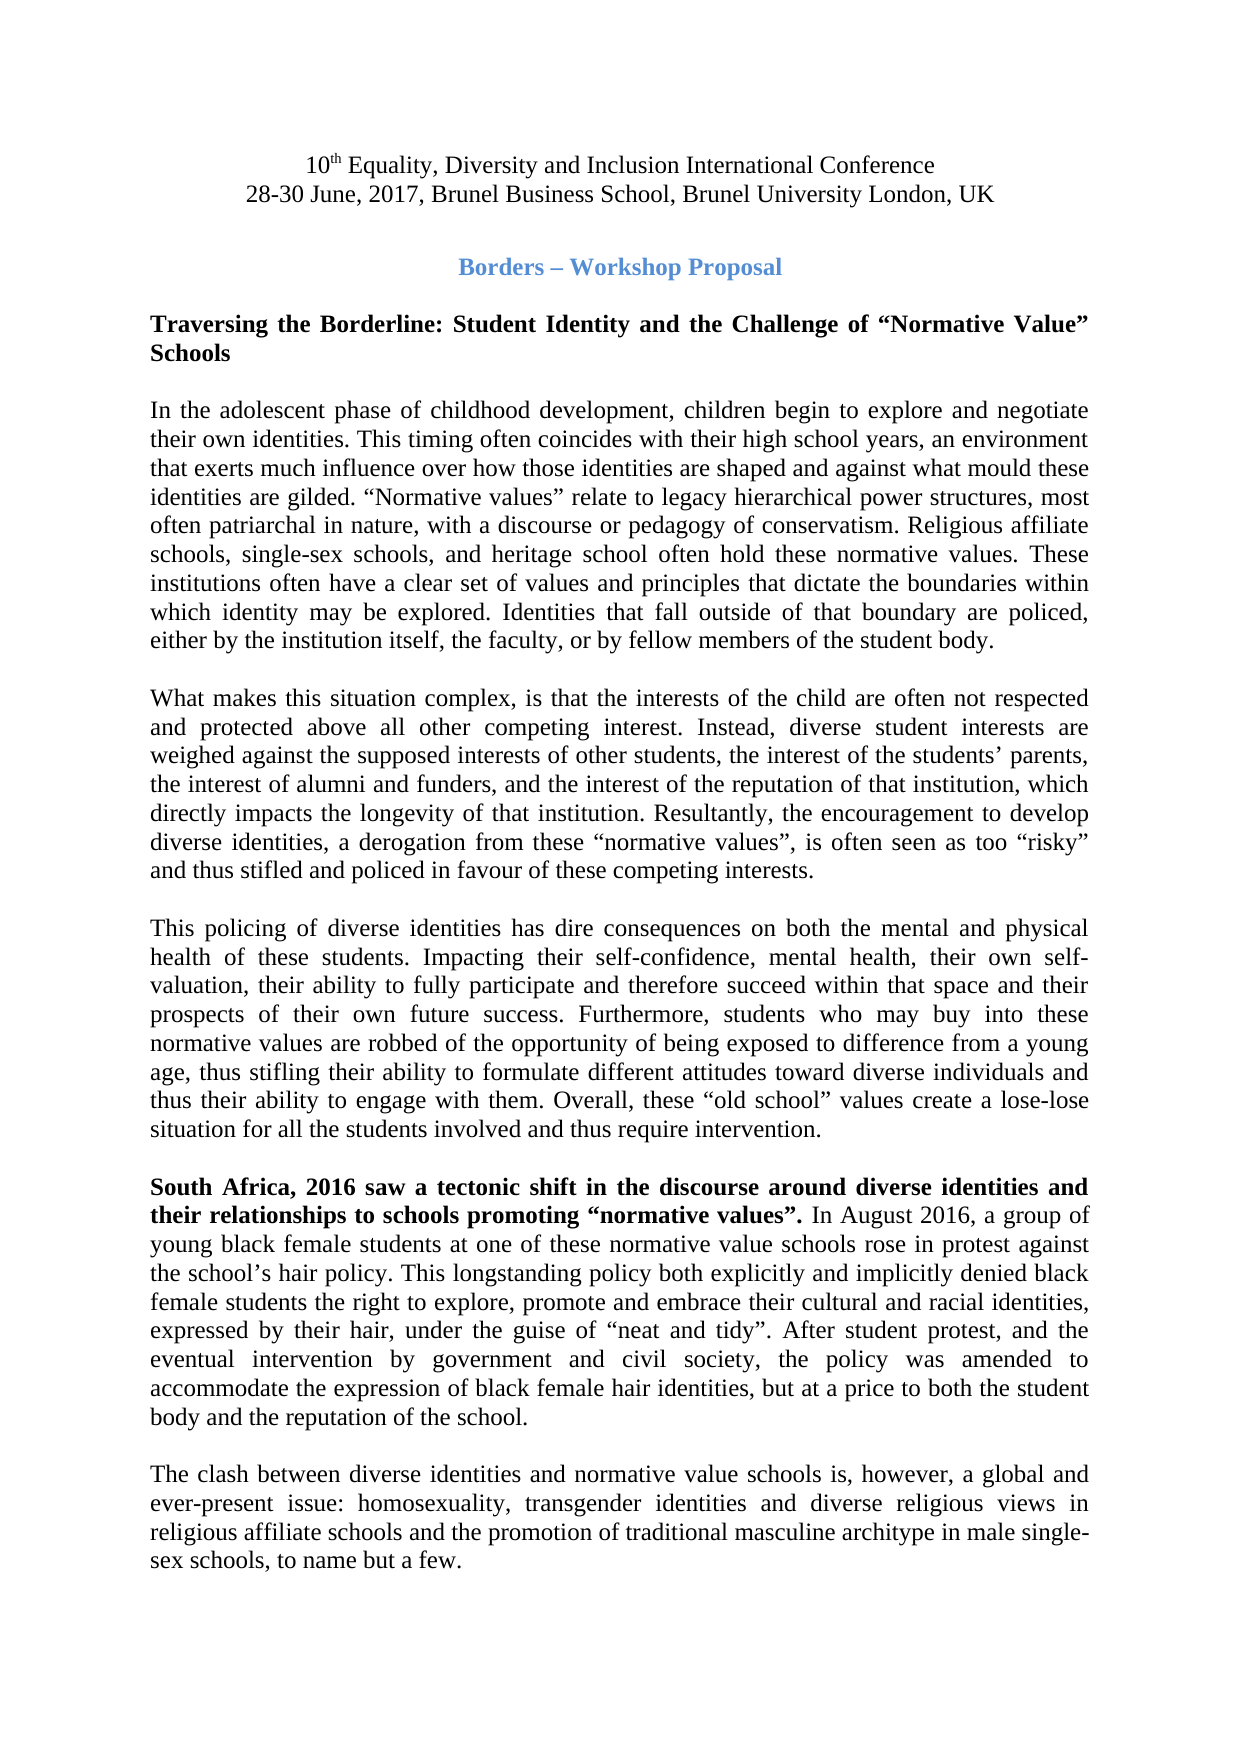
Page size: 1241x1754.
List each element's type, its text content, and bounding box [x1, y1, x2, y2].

text What makes this situation complex, is that the interests of the child are often not respected and protected above all other competing interest. Instead, diverse student interests are weighed against the supposed interests of other students, the interest of the students’ parents, the interest of alumni and funders, and the interest of the reputation of that institution, which directly impacts the longevity of that institution. Resultantly, the encouragement to develop diverse identities, a derogation from these “normative values”, is often seen as too “risky” and thus stifled and policed in favour of these competing interests. [150, 683, 1090, 884]
subtitle Borders – Workshop Proposal [150, 252, 1090, 281]
text South Africa, 2016 saw a tectonic shift in the discourse around diverse identities and their relationships to schools promoting “normative values”. In August 2016, a group of young black female students at one of these normative value schools rose in protest against the school’s hair policy. This longstanding policy both explicitly and implicitly denied black female students the right to explore, promote and embrace their cultural and racial identities, expressed by their hair, under the guise of “neat and tidy”. After student protest, and the eventual intervention by government and civil society, the policy was amended to accommodate the expression of black female hair identities, but at a price to both the student body and the reputation of the school. [150, 1172, 1090, 1431]
subtitle 28-30 June, 2017, Brunel Business School, Brunel University London, UK [150, 179, 1090, 207]
text In the adolescent phase of childhood development, children begin to explore and negotiate their own identities. This timing often coincides with their high school years, an environment that exerts much influence over how those identities are shaped and against what mould these identities are gilded. “Normative values” relate to legacy hierarchical power structures, most often patriarchal in nature, with a discourse or pedagogy of conservatism. Religious affiliate schools, single-sex schools, and heritage school often hold these normative values. These institutions often have a clear set of values and principles that dictate the boundaries within which identity may be explored. Identities that fall outside of that boundary are policed, either by the institution itself, the faculty, or by fellow members of the student body. [150, 396, 1090, 654]
text This policing of diverse identities has dire consequences on both the mental and physical health of these students. Impacting their self-confidence, mental health, their own self-valuation, their ability to fully participate and therefore succeed within that space and their prospects of their own future success. Furthermore, students who may buy into these normative values are robbed of the opportunity of being exposed to difference from a young age, thus stifling their ability to formulate different attitudes toward diverse individuals and thus their ability to engage with them. Overall, these “old school” values create a lose-lose situation for all the students involved and thus require intervention. [150, 913, 1090, 1143]
text The clash between diverse identities and normative value schools is, however, a global and ever-present issue: homosexuality, transgender identities and diverse religious views in religious affiliate schools and the promotion of traditional masculine architype in male single-sex schools, to name but a few. [150, 1459, 1090, 1574]
subtitle Traversing the Borderline: Student Identity and the Challenge of “Normative Value” Schools [150, 309, 1090, 367]
text 10th Equality, Diversity and Inclusion International Conference [150, 150, 1090, 179]
